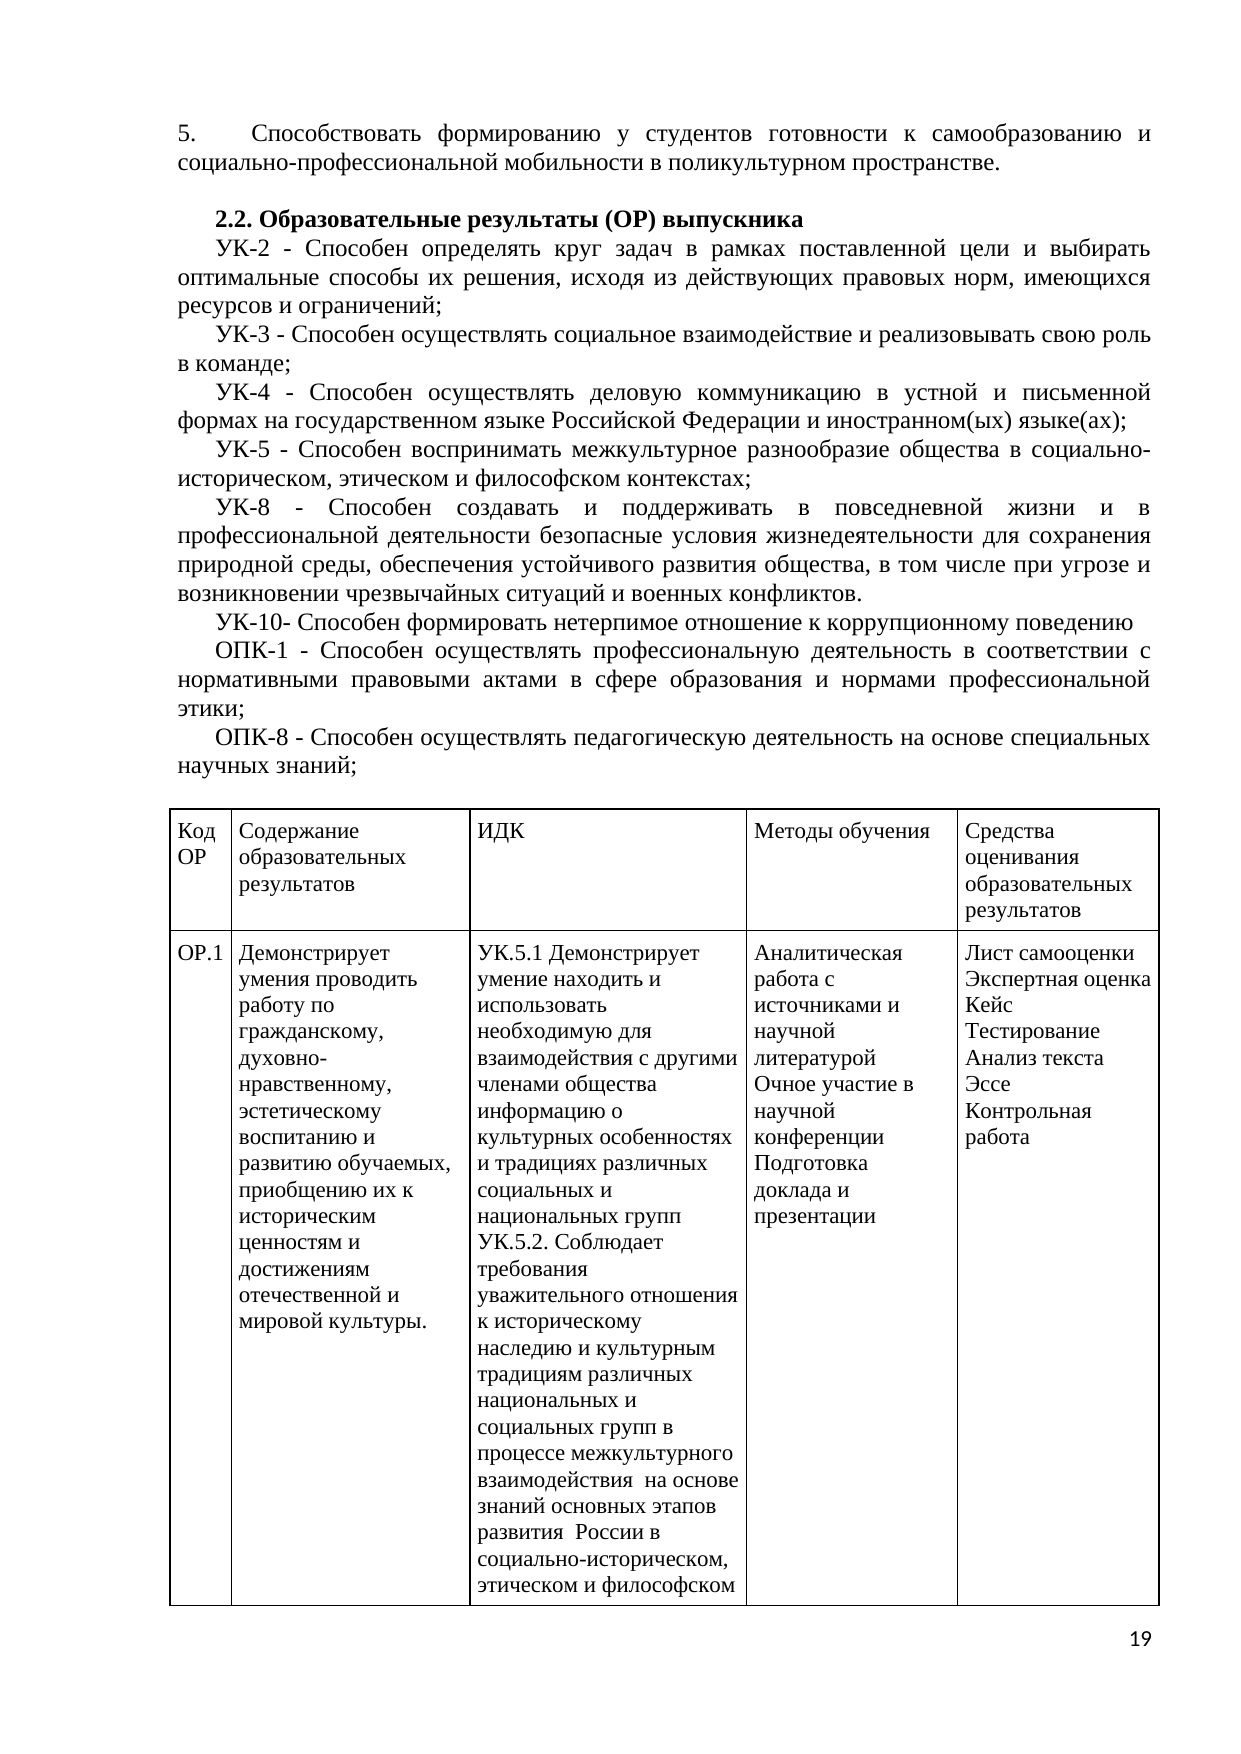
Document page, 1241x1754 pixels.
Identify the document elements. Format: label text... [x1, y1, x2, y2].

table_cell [232, 931, 469, 1605]
subtitle УК-2 - Способен определять круг задач в рамках поставленной цели и выбирать оптимальные способы их решения, исходя из действующих правовых норм, имеющихся ресурсов и ограничений; [177, 233, 1152, 319]
subtitle УК-3 - Способен осуществлять социальное взаимодействие и реализовывать свою роль в команде; [177, 319, 1152, 377]
subtitle УК-10- Способен формировать нетерпимое отношение к коррупционному поведению [177, 607, 1152, 636]
subtitle УК-8 - Способен создавать и поддерживать в повседневной жизни и в профессиональной деятельности безопасные условия жизнедеятельности для сохранения природной среды, обеспечения устойчивого развития общества, в том числе при угрозе и возникновении чрезвычайных ситуаций и военных конфликтов. [177, 492, 1152, 607]
table_header Код ОР [171, 810, 231, 930]
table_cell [471, 931, 746, 1605]
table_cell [747, 931, 957, 1605]
table_header Содержание образовательных результатов [232, 810, 469, 930]
text 5. Способствовать формированию у студентов готовности к самообразованию и социально-профессиональной мобильности в поликультурном пространстве. [177, 118, 1152, 176]
table_header Средства оценивания образовательных результатов [958, 810, 1158, 930]
subtitle УК-4 - Способен осуществлять деловую коммуникацию в устной и письменной формах на государственном языке Российской Федерации и иностранном(ых) языке(ах); [177, 377, 1152, 434]
table_header Методы обучения [747, 810, 957, 930]
subtitle УК-5 - Способен воспринимать межкультурное разнообразие общества в социально-историческом, этическом и философском контекстах; [177, 434, 1152, 492]
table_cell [958, 931, 1158, 1605]
subtitle ОПК-8 - Способен осуществлять педагогическую деятельность на основе специальных научных знаний; [177, 722, 1152, 779]
subtitle ОПК-1 - Способен осуществлять профессиональную деятельность в соответствии с нормативными правовыми актами в сфере образования и нормами профессиональной этики; [177, 636, 1152, 722]
table_cell ОР.1 [171, 931, 231, 1605]
subtitle 2.2. Образовательные результаты (ОР) выпускника [177, 204, 1152, 233]
table_header ИДК [471, 810, 746, 930]
